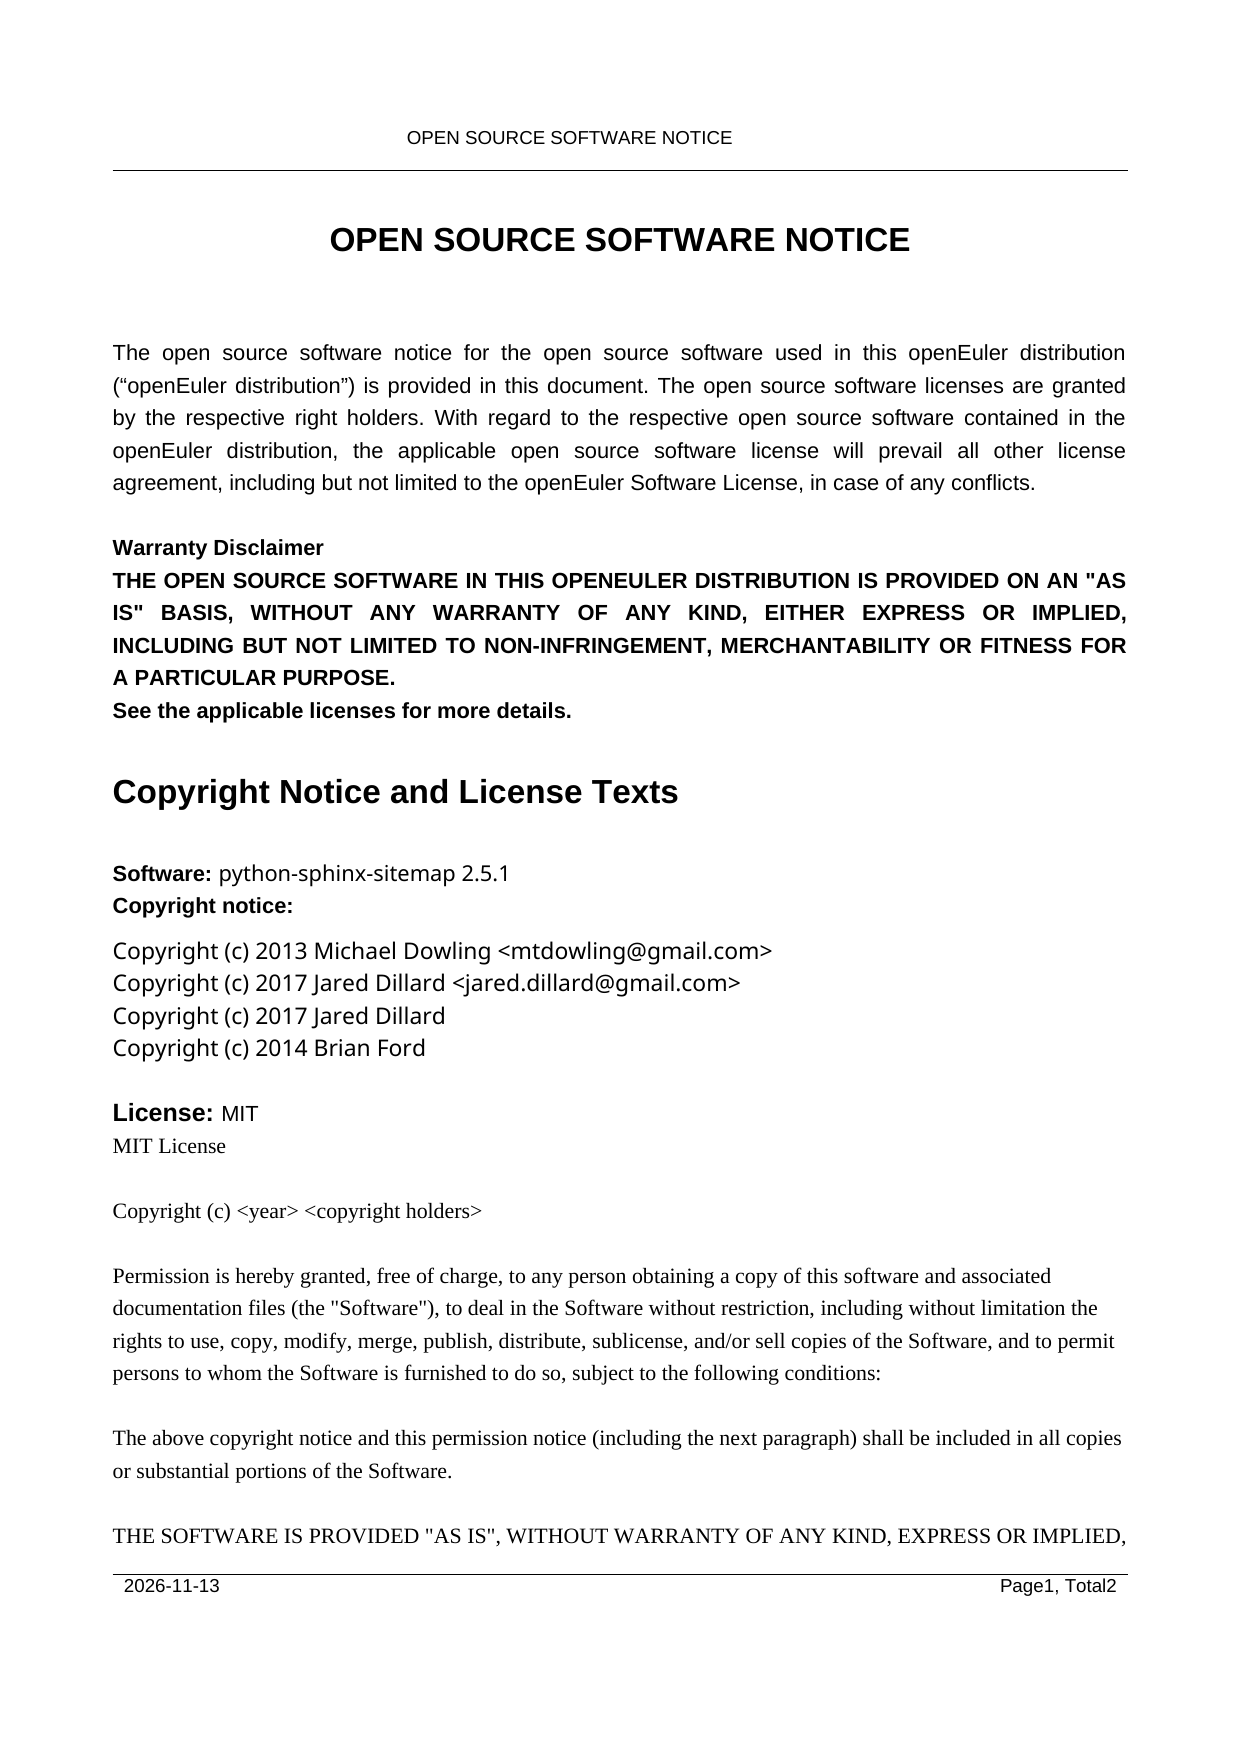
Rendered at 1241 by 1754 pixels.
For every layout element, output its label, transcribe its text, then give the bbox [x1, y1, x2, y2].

text OPEN SOURCE SOFTWARE NOTICE [112, 206, 1128, 271]
text The open source software notice for the open source software used in this openEuler distribution (“openEuler distribution”) is provided in this document. The open source software licenses are granted by the respective right holders. With regard to the respective open source software contained in the openEuler distribution, the applicable open source software license will prevail all other license agreement, including but not limited to the openEuler Software License, in case of any conflicts. [112, 336, 1128, 499]
text License: MIT [112, 1096, 1128, 1129]
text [112, 1129, 1128, 1551]
text Copyright (c) 2013 Michael Dowling <mtdowling@gmail.com> Copyright (c) 2017 Jared Dillard <jared.dillard@gmail.com> Copyright (c) 2017 Jared Dillard Copyright (c) 2014 Brian Ford [112, 934, 1128, 1096]
text THE OPEN SOURCE SOFTWARE IN THIS OPENEULER DISTRIBUTION IS PROVIDED ON AN "AS IS" BASIS, WITHOUT ANY WARRANTY OF ANY KIND, EITHER EXPRESS OR IMPLIED, INCLUDING BUT NOT LIMITED TO NON-INFRINGEMENT, MERCHANTABILITY OR FITNESS FOR A PARTICULAR PURPOSE. See the applicable licenses for more details. [112, 564, 1128, 726]
text Warranty Disclaimer [112, 531, 1128, 564]
text Copyright Notice and License Texts [112, 759, 1128, 824]
title Software: python-sphinx-sitemap 2.5.1 [112, 856, 1128, 889]
text Copyright notice: [112, 889, 1128, 921]
